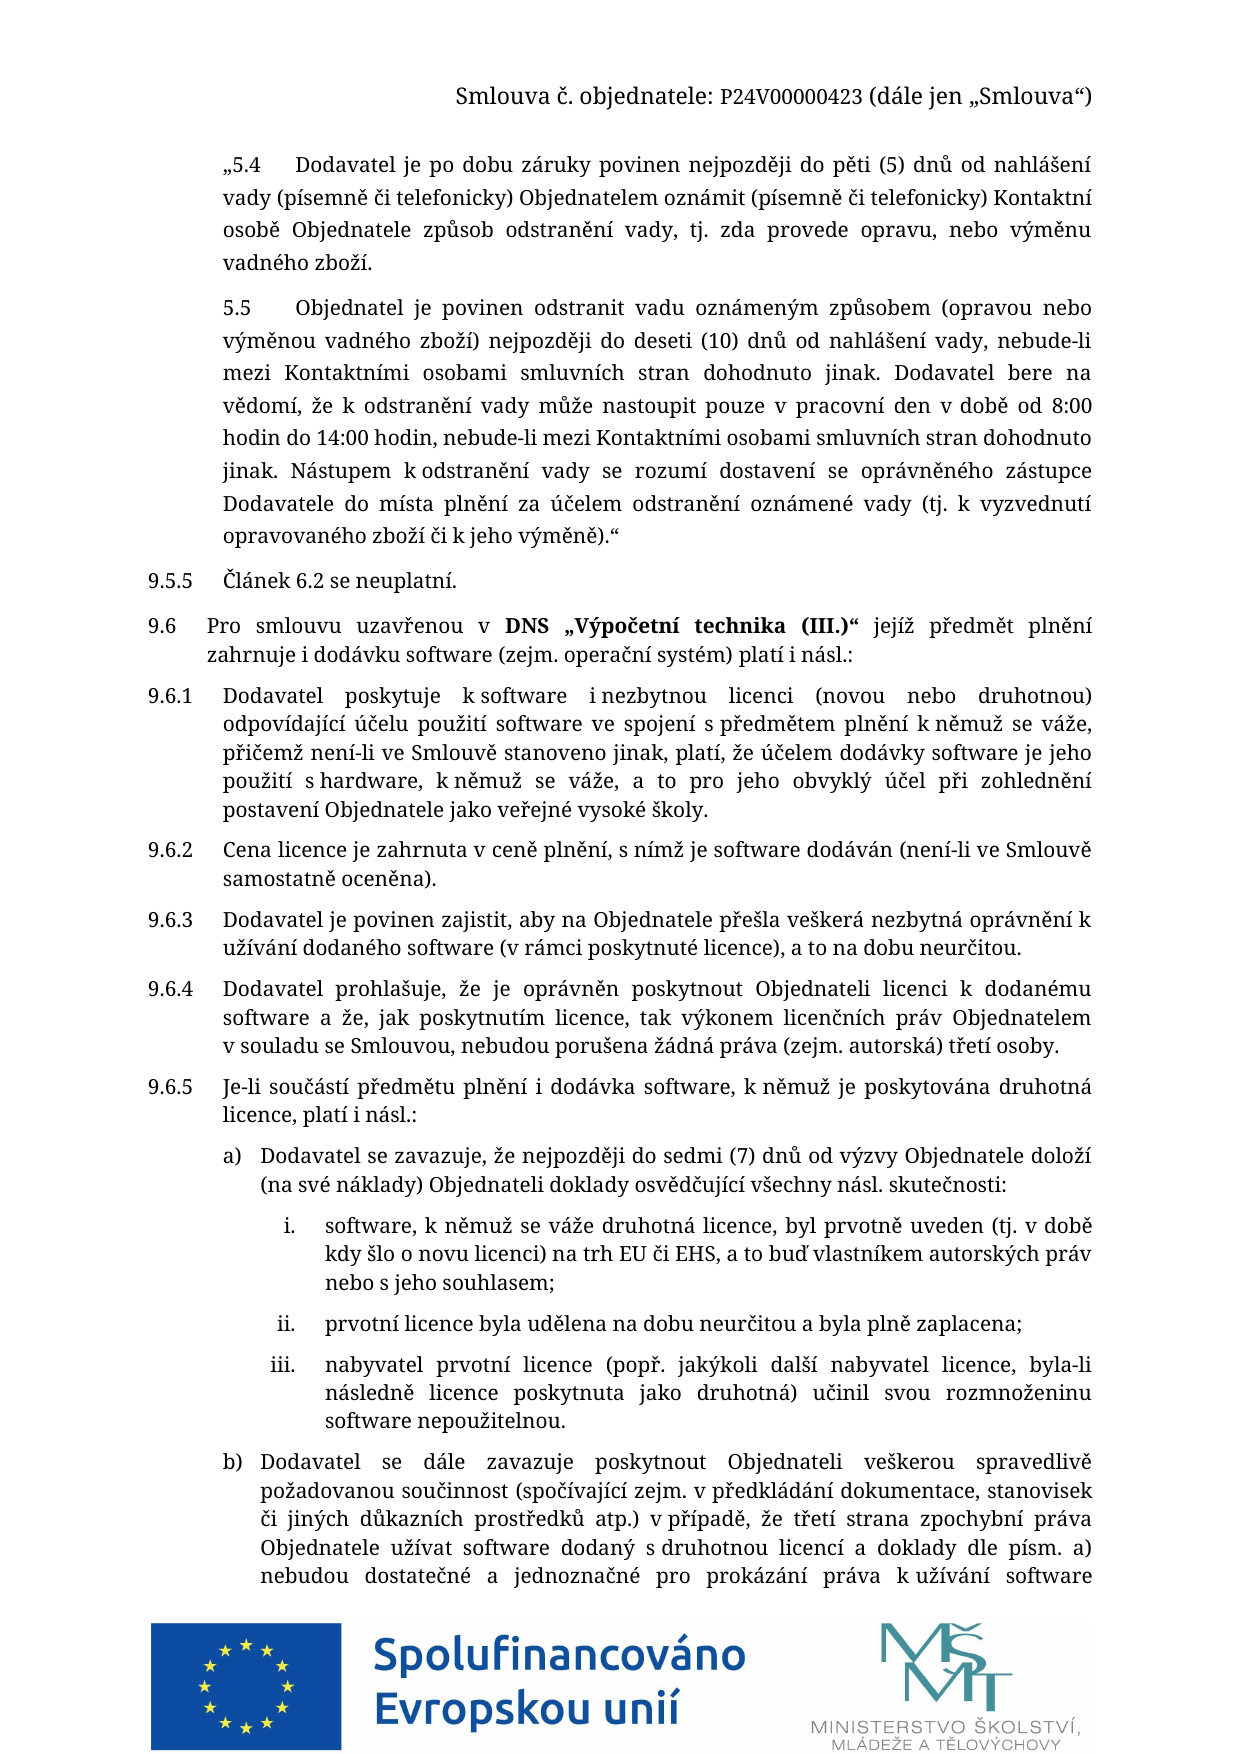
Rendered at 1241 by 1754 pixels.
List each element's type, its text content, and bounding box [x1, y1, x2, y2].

list Cena licence je zahrnuta v ceně plnění, s nímž je software dodáván (není-li ve Smlouvě samostatně oceněna). [148, 836, 1093, 892]
list Dodavatel je povinen zajistit, aby na Objednatele přešla veškerá nezbytná oprávnění k užívání dodaného software (v rámci poskytnuté licence), a to na dobu neurčitou. [148, 905, 1093, 962]
list Článek 6.2 se neuplatní. [148, 566, 1093, 595]
list Dodavatel prohlašuje, že je oprávněn poskytnout Objednateli licenci k dodanému software a že, jak poskytnutím licence, tak výkonem licenčních práv Objednatelem v souladu se Smlouvou, nebudou porušena žádná práva (zejm. autorská) třetí osoby. [148, 974, 1093, 1060]
list „5.4 Dodavatel je po dobu záruky povinen nejpozději do pěti (5) dnů od nahlášení vady (písemně či telefonicky) Objednatelem oznámit (písemně či telefonicky) Kontaktní osobě Objednatele způsob odstranění vady, tj. zda provede opravu, nebo výměnu vadného zboží. [223, 150, 1093, 276]
list 5.5 Objednatel je povinen odstranit vadu oznámeným způsobem (opravou nebo výměnou vadného zboží) nejpozději do deseti (10) dnů od nahlášení vady, nebude-li mezi Kontaktními osobami smluvních stran dohodnuto jinak. Dodavatel bere na vědomí, že k odstranění vady může nastoupit pouze v pracovní den v době od 8:00 hodin do 14:00 hodin, nebude-li mezi Kontaktními osobami smluvních stran dohodnuto jinak. Nástupem k odstranění vady se rozumí dostavení se oprávněného zástupce Dodavatele do místa plnění za účelem odstranění oznámené vady (tj. k vyzvednutí opravovaného zboží či k jeho výměně).“ [223, 293, 1093, 550]
list Dodavatel se zavazuje, že nejpozději do sedmi (7) dnů od výzvy Objednatele doloží (na své náklady) Objednateli doklady osvědčující všechny násl. skutečnosti: [223, 1142, 1093, 1198]
picture [147, 1619, 1093, 1754]
list prvotní licence byla udělena na dobu neurčitou a byla plně zaplacena; [295, 1309, 1093, 1337]
list software, k němuž se váže druhotná licence, byl prvotně uveden (tj. v době kdy šlo o novu licenci) na trh EU či EHS, a to buď vlastníkem autorských práv nebo s jeho souhlasem; [295, 1211, 1093, 1296]
list Dodavatel poskytuje k software i nezbytnou licenci (novou nebo druhotnou) odpovídající účelu použití software ve spojení s předmětem plnění k němuž se váže, přičemž není-li ve Smlouvě stanoveno jinak, platí, že účelem dodávky software je jeho použití s hardware, k němuž se váže, a to pro jeho obvyklý účel při zohlednění postavení Objednatele jako veřejné vysoké školy. [148, 681, 1093, 823]
list nabyvatel prvotní licence (popř. jakýkoli další nabyvatel licence, byla-li následně licence poskytnuta jako druhotná) učinil svou rozmnoženinu software nepoužitelnou. [295, 1350, 1093, 1435]
list Pro smlouvu uzavřenou v DNS „Výpočetní technika (III.)“ jejíž předmět plnění zahrnuje i dodávku software (zejm. operační systém) platí i násl.: [148, 612, 1093, 668]
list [223, 1447, 1093, 1590]
list Je-li součástí předmětu plnění i dodávka software, k němuž je poskytována druhotná licence, platí i násl.: [148, 1072, 1093, 1129]
